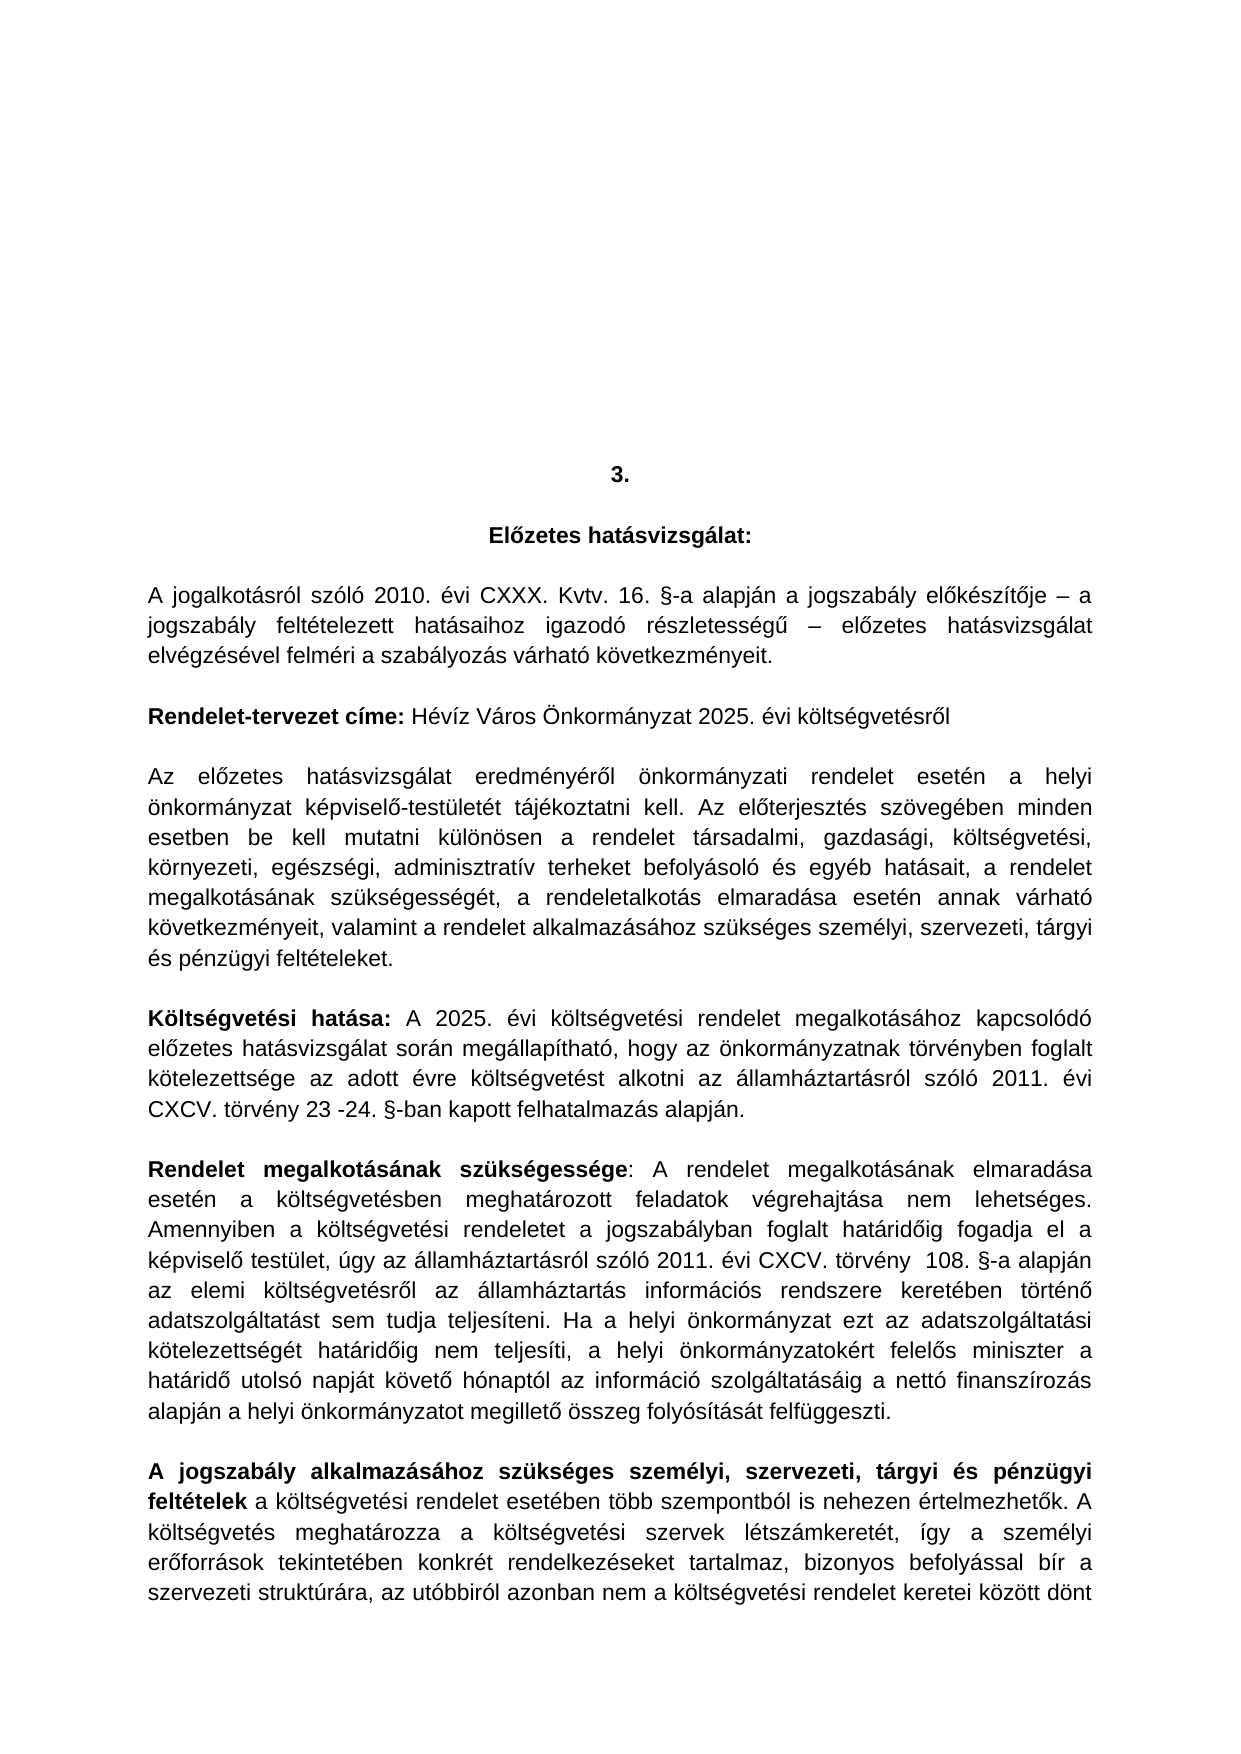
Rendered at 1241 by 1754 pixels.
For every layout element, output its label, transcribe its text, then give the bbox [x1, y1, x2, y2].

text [148, 1458, 1093, 1605]
text Költségvetési hatása: A 2025. évi költségvetési rendelet megalkotásához kapcsolódó előzetes hatásvizsgálat során megállapítható, hogy az önkormányzatnak törvényben foglalt kötelezettsége az adott évre költségvetést alkotni az államháztartásról szóló 2011. évi CXCV. törvény 23 -24. §-ban kapott felhatalmazás alapján. [148, 1005, 1093, 1122]
text Az előzetes hatásvizsgálat eredményéről önkormányzati rendelet esetén a helyi önkormányzat képviselő-testületét tájékoztatni kell. Az előterjesztés szövegében minden esetben be kell mutatni különösen a rendelet társadalmi, gazdasági, költségvetési, környezeti, egészségi, adminisztratív terheket befolyásoló és egyéb hatásait, a rendelet megalkotásának szükségességét, a rendeletalkotás elmaradása esetén annak várható következményeit, valamint a rendelet alkalmazásához szükséges személyi, szervezeti, tárgyi és pénzügyi feltételeket. [148, 763, 1093, 971]
text Rendelet-tervezet címe: Hévíz Város Önkormányzat 2025. évi költségvetésről [148, 703, 1093, 729]
text A jogalkotásról szóló 2010. évi CXXX. Kvtv. 16. §-a alapján a jogszabály előkészítője – a jogszabály feltételezett hatásaihoz igazodó részletességű – előzetes hatásvizsgálat elvégzésével felméri a szabályozás várható következményeit. [148, 582, 1093, 669]
text Rendelet megalkotásának szükségessége: A rendelet megalkotásának elmaradása esetén a költségvetésben meghatározott feladatok végrehajtása nem lehetséges. Amennyiben a költségvetési rendeletet a jogszabályban foglalt határidőig fogadja el a képviselő testület, úgy az államháztartásról szóló 2011. évi CXCV. törvény 108. §-a alapján az elemi költségvetésről az államháztartás információs rendszere keretében történő adatszolgáltatást sem tudja teljesíteni. Ha a helyi önkormányzat ezt az adatszolgáltatási kötelezettségét határidőig nem teljesíti, a helyi önkormányzatokért felelős miniszter a határidő utolsó napját követő hónaptól az információ szolgáltatásáig a nettó finanszírozás alapján a helyi önkormányzatot megillető összeg folyósítását felfüggeszti. [148, 1156, 1093, 1424]
text Előzetes hatásvizsgálat: [148, 522, 1093, 548]
text 3. [148, 461, 1093, 487]
